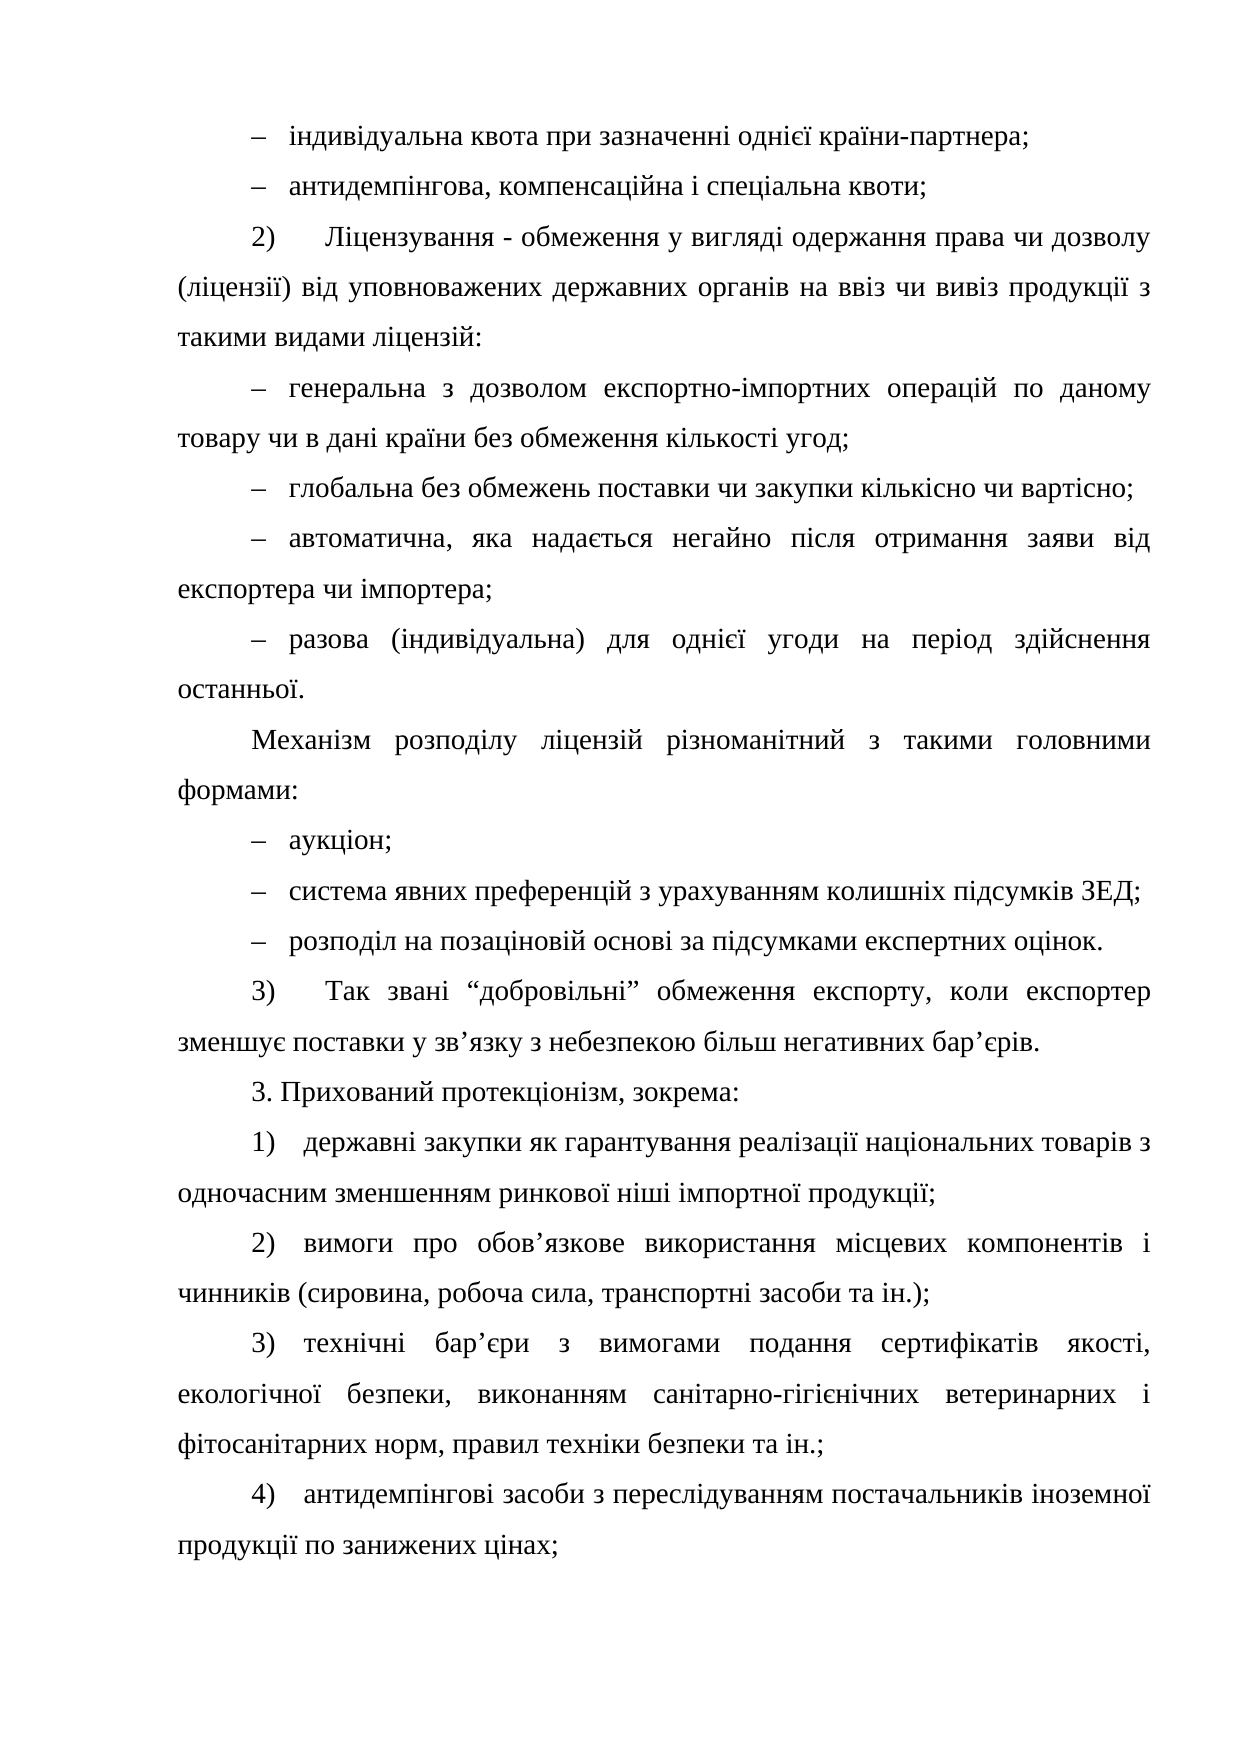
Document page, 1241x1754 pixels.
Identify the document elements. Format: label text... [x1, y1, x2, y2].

list разова (індивідуальна) для однієї угоди на період здійснення останньої. [177, 621, 1152, 705]
list технічні бар’єри з вимогами подання сертифікатів якості, екологічної безпеки, виконанням санітарно-гігієнічних ветеринарних і фітосанітарних норм, правил техніки безпеки та ін.; [177, 1326, 1152, 1460]
list антидемпінгові засоби з переслідуванням постачальників іноземної продукції по занижених цінах; [177, 1477, 1152, 1560]
list генеральна з дозволом експортно-імпортних операцій по даному товару чи в дані країни без обмеження кількості угод; [177, 370, 1152, 453]
text Механізм розподілу ліцензій різноманітний з такими головними формами: [177, 722, 1152, 806]
list державні закупки як гарантування реалізації національних товарів з одночасним зменшенням ринкової ніші імпортної продукції; [177, 1124, 1152, 1208]
text 3. Прихований протекціонізм, зокрема: [177, 1074, 1152, 1108]
list розподіл на позаціновій основі за підсумками експертних оцінок. [177, 923, 1152, 957]
list автоматична, яка надається негайно після отримання заяви від експортера чи імпортера; [177, 521, 1152, 604]
list антидемпінгова, компенсаційна і спеціальна квоти; [177, 168, 1152, 202]
list система явних преференцій з урахуванням колишніх підсумків ЗЕД; [177, 873, 1152, 906]
list аукціон; [177, 822, 1152, 856]
list індивідуальна квота при зазначенні однієї країни-партнера; [177, 118, 1152, 152]
list Так звані “добровільні” обмеження експорту, коли експортер зменшує поставки у зв’язку з небезпекою більш негативних бар’єрів. [177, 973, 1152, 1057]
list вимоги про обов’язкове використання місцевих компонентів і чинників (сировина, робоча сила, транспортні засоби та ін.); [177, 1225, 1152, 1309]
list Ліцензування - обмеження у вигляді одержання права чи дозволу (ліцензії) від уповноважених державних органів на ввіз чи вивіз продукції з такими видами ліцензій: [177, 219, 1152, 353]
list глобальна без обмежень поставки чи закупки кількісно чи вартісно; [177, 470, 1152, 504]
